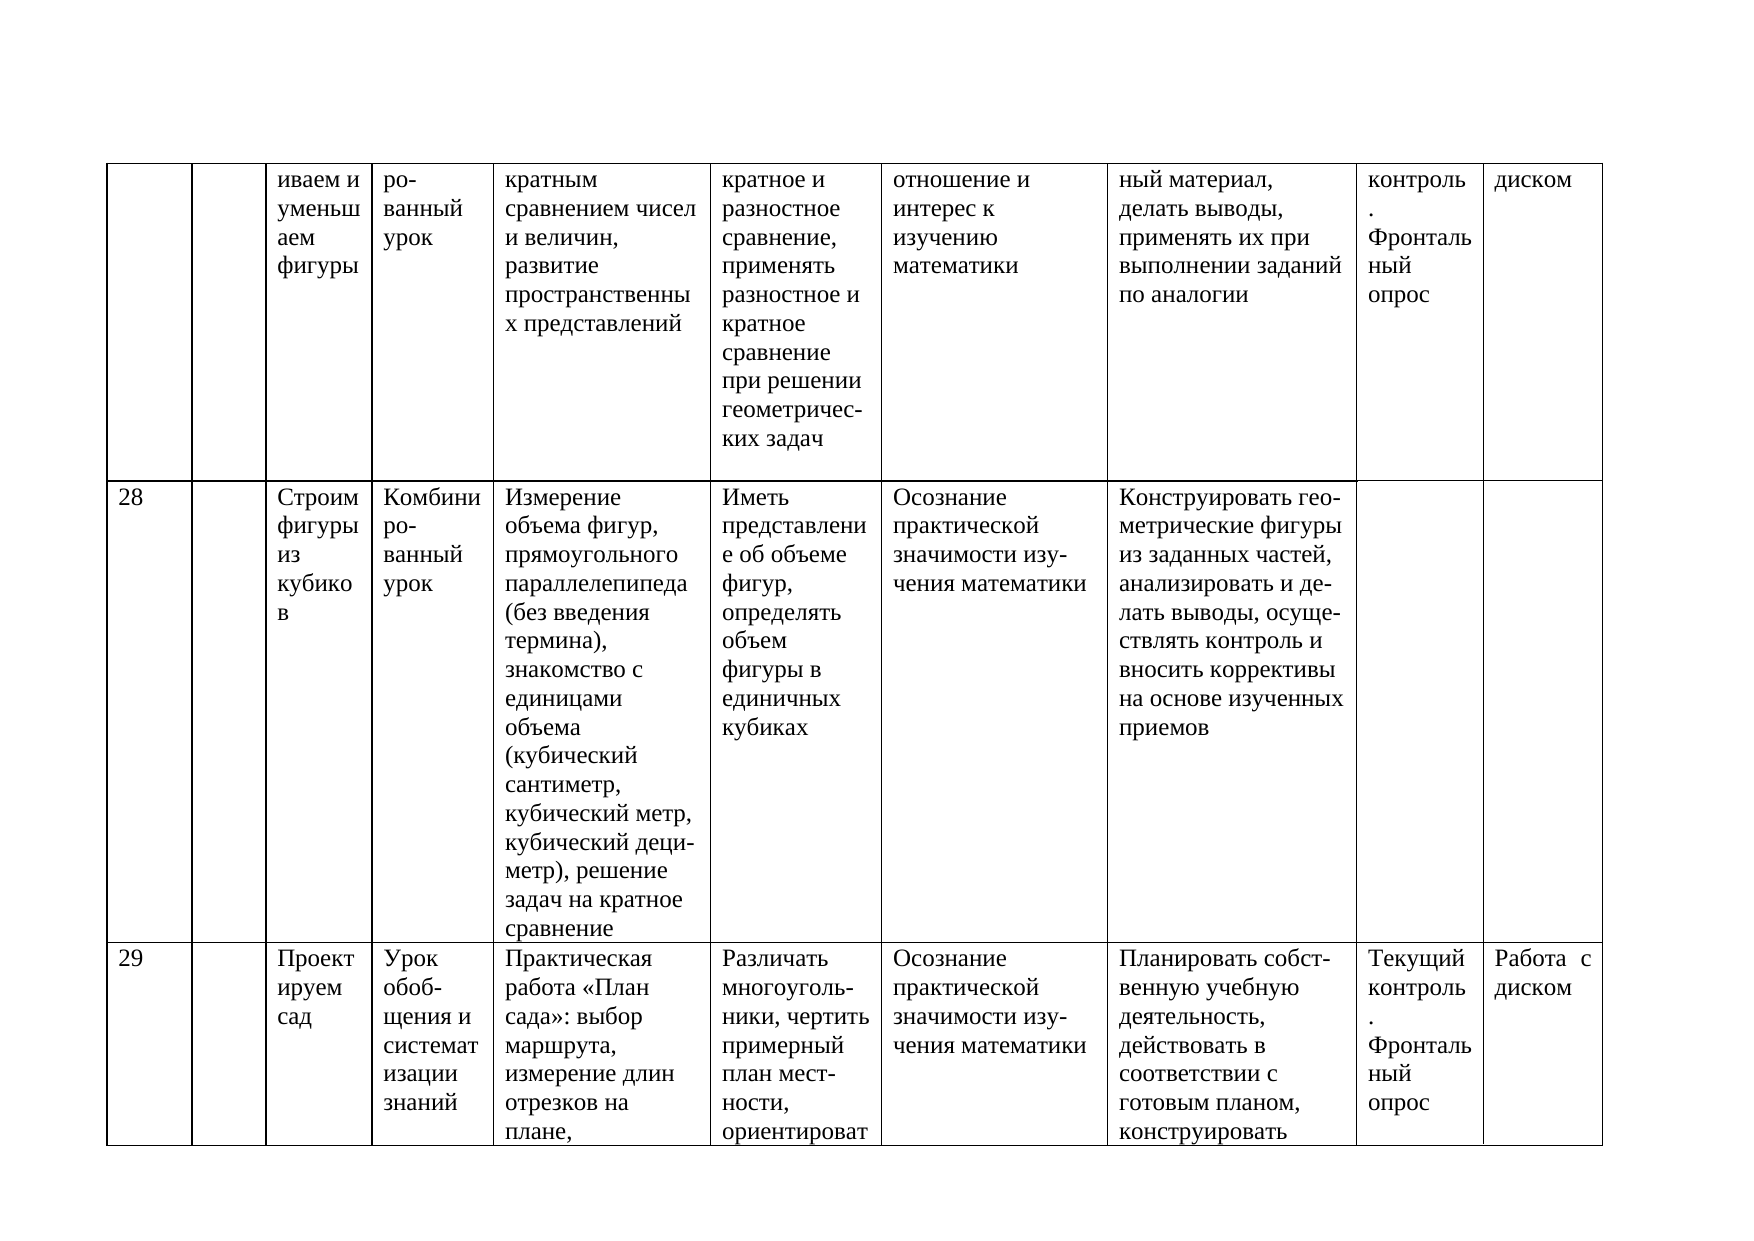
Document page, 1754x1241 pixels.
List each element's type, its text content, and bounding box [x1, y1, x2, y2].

table_cell Работа с диском [1483, 943, 1602, 1145]
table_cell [494, 164, 710, 480]
table_cell Работа с диском [1484, 164, 1602, 480]
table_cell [711, 943, 881, 1145]
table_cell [711, 164, 881, 480]
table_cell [1357, 164, 1483, 480]
table_cell 27 [108, 164, 191, 480]
table_cell [193, 943, 265, 1145]
table_cell 29 [108, 943, 191, 1145]
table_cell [882, 164, 1107, 480]
table_cell Проектируем сад [267, 943, 371, 1145]
table_cell Строим фигуры из кубиков [267, 482, 371, 942]
table_cell 28 [108, 482, 191, 942]
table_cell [882, 943, 1107, 1145]
table_cell [193, 164, 265, 480]
table_cell Комбинированный урок [373, 482, 493, 942]
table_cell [1108, 164, 1356, 480]
table_cell [193, 482, 265, 942]
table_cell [267, 164, 371, 480]
table_cell Конструировать геометрические фигуры из заданных частей, анализировать и делать выводы, осуществлять контроль и вносить коррективы на основе изученных приемов [1108, 482, 1356, 942]
table_cell Осознание практической значимости изучения математики [882, 482, 1107, 942]
table_cell [1484, 481, 1602, 942]
table_cell Измерение объема фигур, прямоугольного параллелепипеда (без введения термина), знакомство с единицами объема (кубический сантиметр, кубический метр, кубический дециметр), решение задач на кратное сравнение [494, 482, 710, 942]
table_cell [373, 943, 493, 1145]
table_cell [373, 164, 493, 480]
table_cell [1357, 943, 1483, 1145]
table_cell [494, 943, 710, 1145]
table_cell Иметь представление об объеме фигур, определять объем фигуры в единичных кубиках [711, 482, 881, 942]
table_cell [1108, 943, 1356, 1145]
table_cell [1357, 481, 1483, 942]
